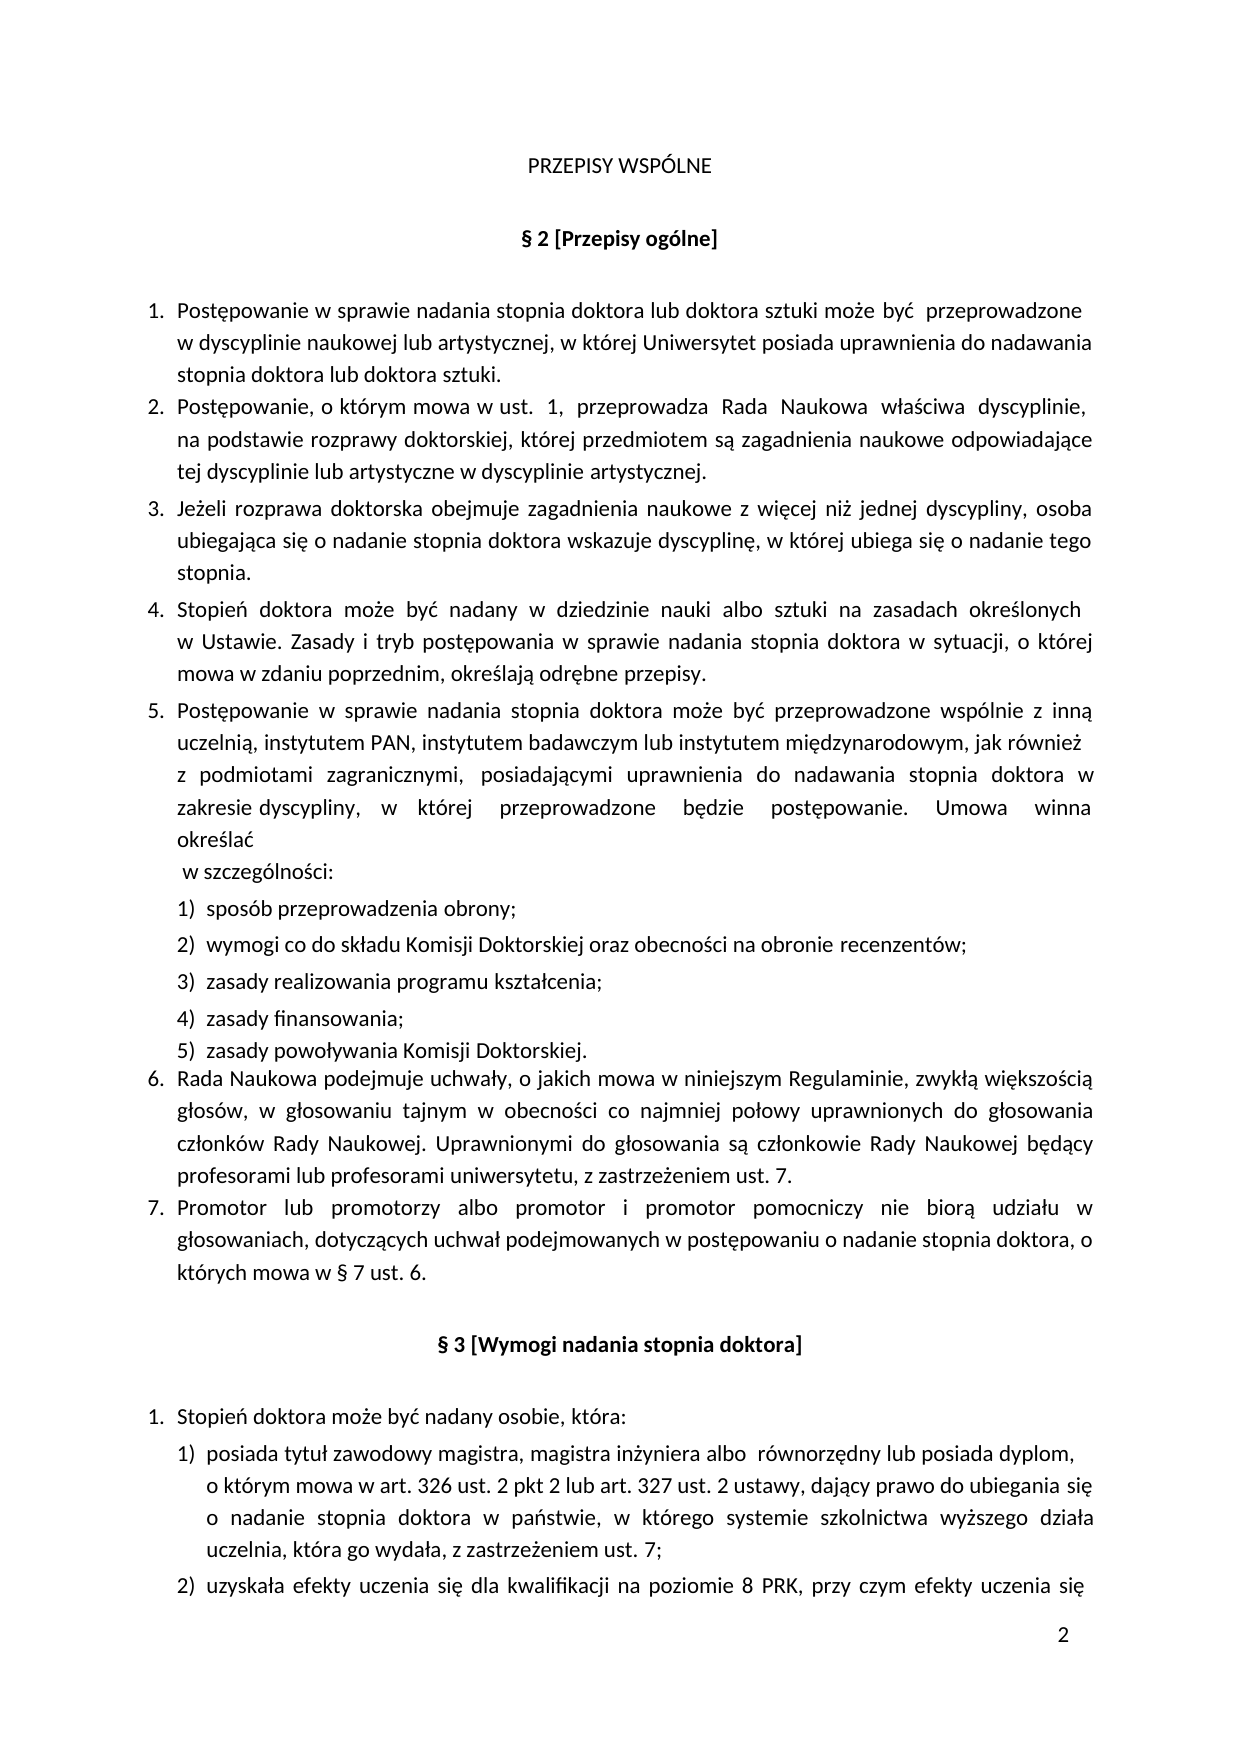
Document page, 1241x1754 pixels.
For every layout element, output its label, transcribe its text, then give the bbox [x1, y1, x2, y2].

list zasady powoływania Komisji Doktorskiej. [177, 1036, 1107, 1064]
list Postępowanie w sprawie nadania stopnia doktora lub doktora sztuki może być przeprowadzone w dyscyplinie naukowej lub artystycznej, w której Uniwersytet posiada uprawnienia do nadawania stopnia doktora lub doktora sztuki. [147, 296, 1094, 388]
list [177, 1571, 1094, 1599]
list Postępowanie, o którym mowa w ust. 1, przeprowadza Rada Naukowa właściwa dyscyplinie, na podstawie rozprawy doktorskiej, której przedmiotem są zagadnienia naukowe odpowiadające tej dyscyplinie lub artystyczne w dyscyplinie artystycznej. [147, 392, 1094, 485]
list wymogi co do składu Komisji Doktorskiej oraz obecności na obronie recenzentów; [177, 931, 1107, 958]
list Stopień doktora może być nadany w dziedzinie nauki albo sztuki na zasadach określonych w Ustawie. Zasady i tryb postępowania w sprawie nadania stopnia doktora w sytuacji, o której mowa w zdaniu poprzednim, określają odrębne przepisy. [147, 595, 1094, 687]
text o nadanie stopnia doktora w państwie, w którego systemie szkolnictwa wyższego działa uczelnia, która go wydała, z zastrzeżeniem ust. 7; [206, 1503, 1094, 1563]
list Jeżeli rozprawa doktorska obejmuje zagadnienia naukowe z więcej niż jednej dyscypliny, osoba ubiegająca się o nadanie stopnia doktora wskazuje dyscyplinę, w której ubiega się o nadanie tego stopnia. [147, 494, 1094, 586]
list Promotor lub promotorzy albo promotor i promotor pomocniczy nie biorą udziału w głosowaniach, dotyczących uchwał podejmowanych w postępowaniu o nadanie stopnia doktora, o których mowa w § 7 ust. 6. [147, 1193, 1095, 1286]
list zasady finansowania; [177, 1004, 1107, 1032]
list Stopień doktora może być nadany osobie, która: [147, 1402, 1107, 1430]
text PRZEPISY WSPÓLNE [146, 151, 1094, 179]
list zasady realizowania programu kształcenia; [177, 967, 1107, 995]
list posiada tytuł zawodowy magistra, magistra inżyniera albo równorzędny lub posiada dyplom, o którym mowa w art. 326 ust. 2 pkt 2 lub art. 327 ust. 2 ustawy, dający prawo do ubiegania się [177, 1439, 1094, 1499]
list Postępowanie w sprawie nadania stopnia doktora może być przeprowadzone wspólnie z inną uczelnią, instytutem PAN, instytutem badawczym lub instytutem międzynarodowym, jak również z podmiotami zagranicznymi, posiadającymi uprawnienia do nadawania stopnia doktora w zakresie dyscypliny, w której przeprowadzone będzie postępowanie. Umowa winna określać w szczególności: [147, 696, 1094, 885]
list Rada Naukowa podejmuje uchwały, o jakich mowa w niniejszym Regulaminie, zwykłą większością głosów, w głosowaniu tajnym w obecności co najmniej połowy uprawnionych do głosowania członków Rady Naukowej. Uprawnionymi do głosowania są członkowie Rady Naukowej będący profesorami lub profesorami uniwersytetu, z zastrzeżeniem ust. 7. [147, 1064, 1095, 1189]
list sposób przeprowadzenia obrony; [177, 894, 1107, 922]
subtitle § 2 [Przepisy ogólne] [146, 224, 1093, 252]
subtitle § 3 [Wymogi nadania stopnia doktora] [146, 1330, 1094, 1358]
